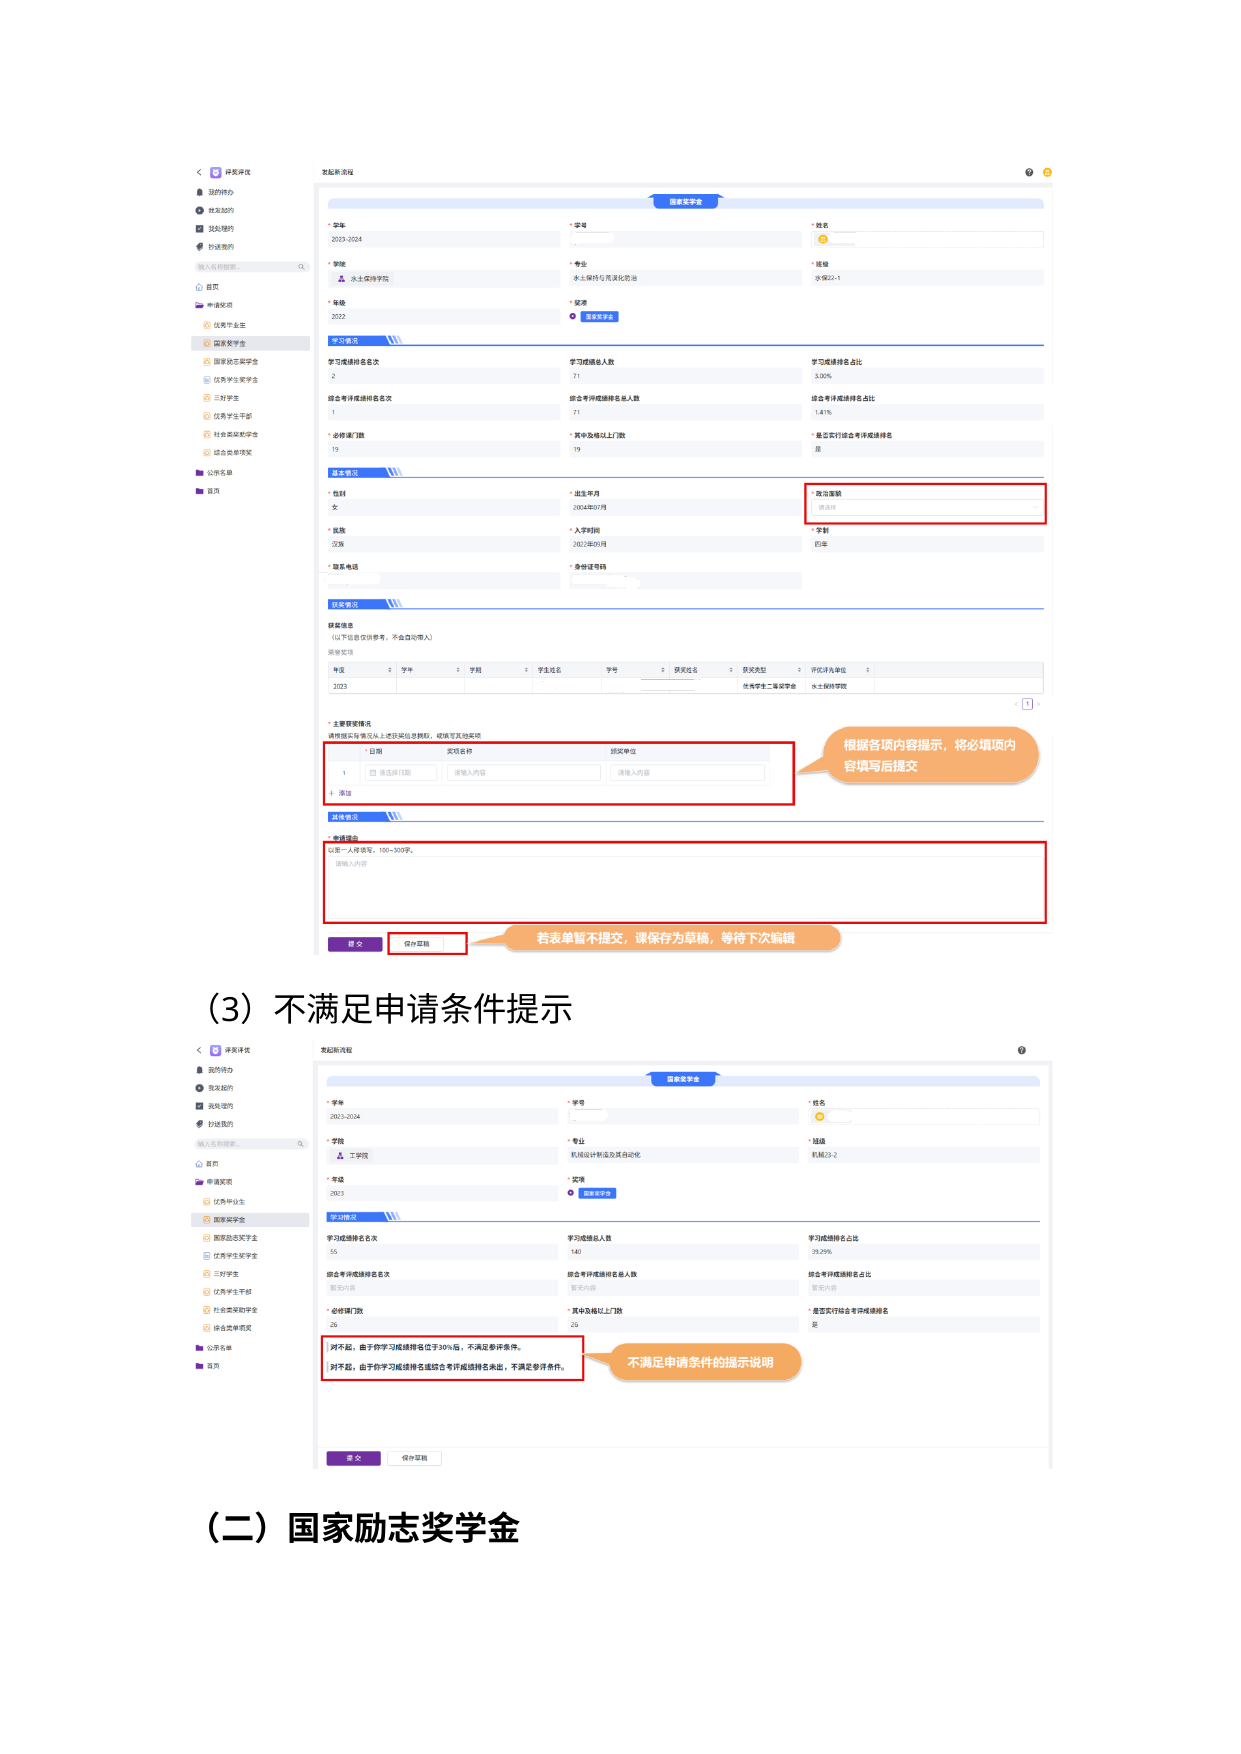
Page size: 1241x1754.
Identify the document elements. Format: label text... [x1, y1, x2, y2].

text （3）不满足申请条件提示 [187, 974, 1053, 1039]
text （二）国家励志奖学金 [187, 1494, 1053, 1559]
picture [187, 162, 1053, 955]
picture [187, 1039, 1053, 1469]
